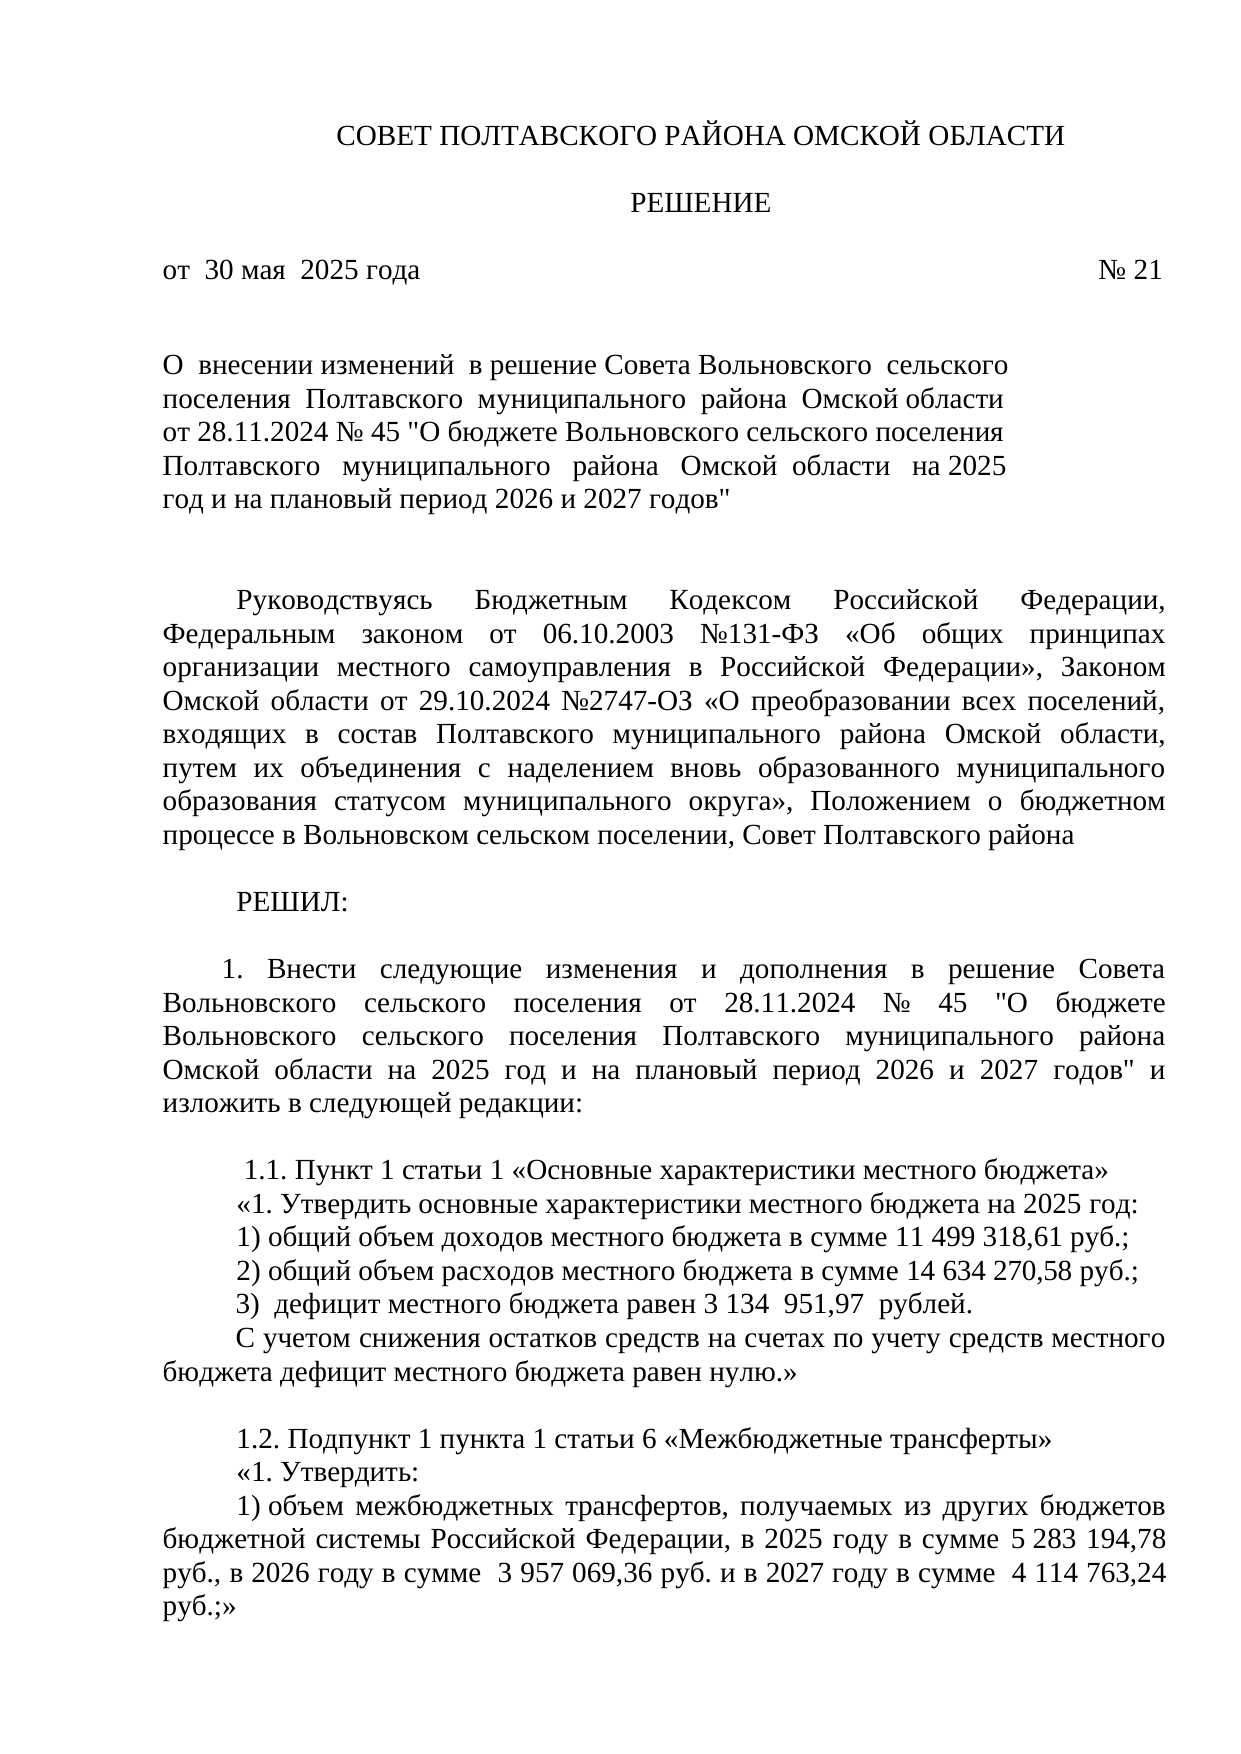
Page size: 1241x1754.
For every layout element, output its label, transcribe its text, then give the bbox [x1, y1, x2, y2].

text РЕШИЛ: [162, 884, 1166, 918]
text поселения Полтавского муниципального района Омской области [162, 381, 1166, 414]
text 1.2. Подпункт 1 пункта 1 статьи 6 «Межбюджетные трансферты» [162, 1421, 1166, 1454]
text С учетом снижения остатков средств на счетах по учету средств местного бюджета дефицит местного бюджета равен нулю.» [162, 1320, 1166, 1387]
text О внесении изменений в решение Совета Вольновского сельского [162, 347, 1166, 381]
text «1. Утвердить: [162, 1454, 1166, 1488]
text от 28.11.2024 № 45 "О бюджете Вольновского сельского поселения Полтавского муниципального района Омской области на 2025 [162, 414, 1166, 482]
text Руководствуясь Бюджетным Кодексом Российской Федерации, Федеральным законом от 06.10.2003 №131-ФЗ «Об общих принципах организации местного самоуправления в Российской Федерации», Законом Омской области от 29.10.2024 №2747-ОЗ «О преобразовании всех поселений, входящих в состав Полтавского муниципального района Омской области, путем их объединения с наделением вновь образованного муниципального образования статусом муниципального округа», Положением о бюджетном процессе в Вольновском сельском поселении, Совет Полтавского района [162, 582, 1166, 851]
text 1.1. Пункт 1 статьи 1 «Основные характеристики местного бюджета» [162, 1152, 1166, 1186]
text РЕШЕНИЕ [162, 185, 1166, 219]
text 1) объем межбюджетных трансфертов, получаемых из других бюджетов бюджетной системы Российской Федерации, в 2025 году в сумме 5 283 194,78 руб., в 2026 году в сумме 3 957 069,36 руб. и в 2027 году в сумме 4 114 763,24 руб.;» [162, 1488, 1166, 1622]
text от 30 мая 2025 года № 21 [162, 252, 1166, 286]
text 1. Внести следующие изменения и дополнения в решение Совета Вольновского сельского поселения от 28.11.2024 № 45 "О бюджете Вольновского сельского поселения Полтавского муниципального района Омской области на 2025 год и на плановый период 2026 и 2027 годов" и изложить в следующей редакции: [162, 951, 1166, 1119]
text 3) дефицит местного бюджета равен 3 134 951,97 рублей. [162, 1287, 1166, 1320]
text год и на плановый период 2026 и 2027 годов" [162, 482, 1166, 515]
text 2) общий объем расходов местного бюджета в сумме 14 634 270,58 руб.; [162, 1253, 1166, 1287]
text 1) общий объем доходов местного бюджета в сумме 11 499 318,61 руб.; [162, 1219, 1166, 1253]
text «1. Утвердить основные характеристики местного бюджета на 2025 год: [162, 1186, 1166, 1219]
text СОВЕТ ПОЛТАВСКОГО РАЙОНА ОМСКОЙ ОБЛАСТИ [162, 118, 1166, 152]
